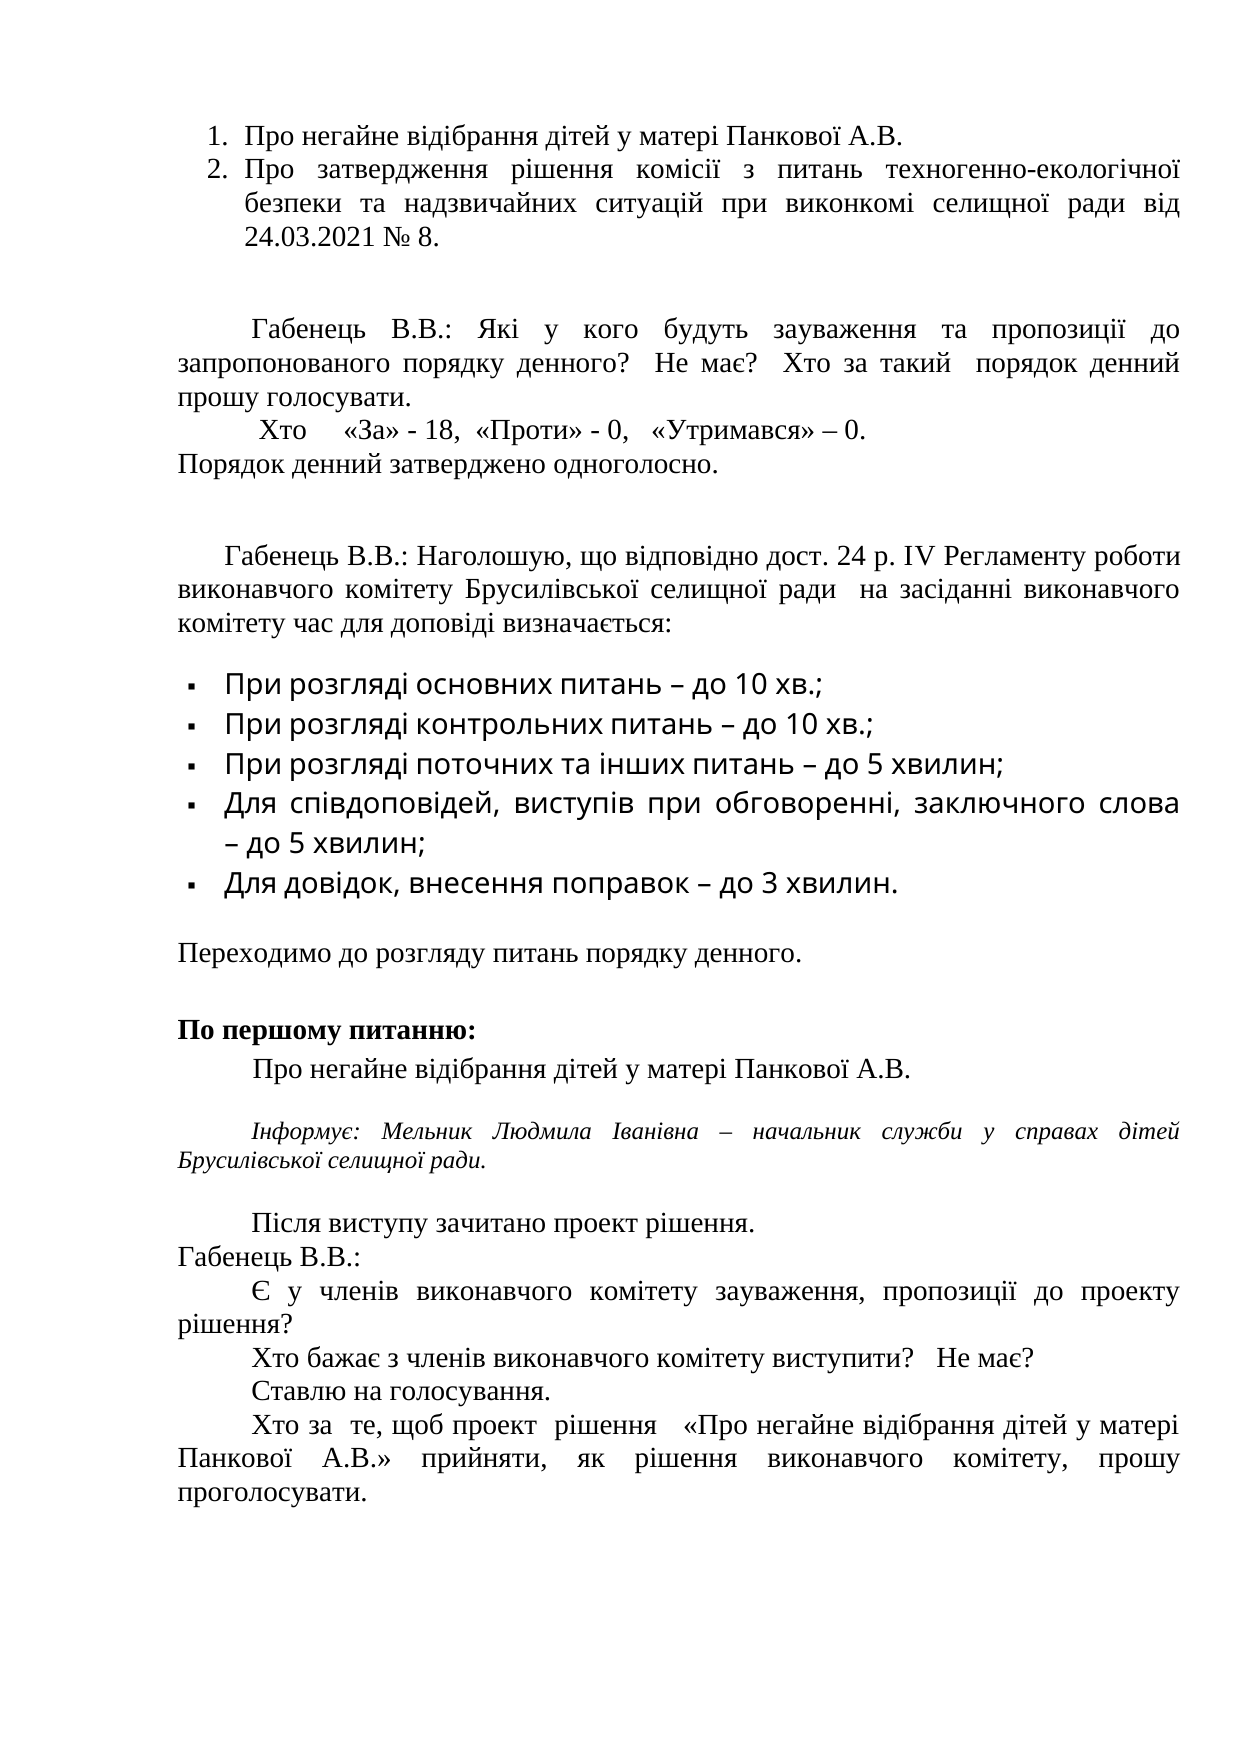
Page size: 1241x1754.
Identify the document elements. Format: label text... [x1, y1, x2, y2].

list При розгляді контрольних питань – до 10 хв.; [187, 703, 1181, 743]
list Для довідок, внесення поправок – до 3 хвилин. [187, 862, 1181, 902]
list Про затвердження рішення комісії з питань техногенно-екологічної безпеки та надзвичайних ситуацій при виконкомі селищної ради від 24.03.2021 № 8. [207, 152, 1181, 252]
list При розгляді поточних та інших питань – до 5 хвилин; [187, 743, 1181, 783]
text Є у членів виконавчого комітету зауваження, пропозиції до проекту рішення? [177, 1273, 1181, 1340]
text Хто «За» - 18, «Проти» - 0, «Утримався» – 0. [177, 412, 1181, 446]
text Порядок денний затверджено одноголосно. [177, 446, 1181, 479]
list При розгляді основних питань – до 10 хв.; [187, 663, 1181, 703]
text Габенець В.В.: [177, 1239, 1181, 1273]
text Габенець В.В.: Наголошую, що відповідно дост. 24 р. ІV Регламенту роботи виконавчого комітету Брусилівської селищної ради на засіданні виконавчого комітету час для доповіді визначається: [177, 538, 1181, 638]
text Хто бажає з членів виконавчого комітету виступити? Не має? [177, 1340, 1181, 1373]
text Інформує: Мельник Людмила Іванівна – начальник служби у справах дітей Брусилівської селищної ради. [177, 1116, 1181, 1174]
text Ставлю на голосування. [177, 1373, 1181, 1407]
text Габенець В.В.: Які у кого будуть зауваження та пропозиції до запропонованого порядку денного? Не має? Хто за такий порядок денний прошу голосувати. [177, 312, 1181, 412]
list Для співдоповідей, виступів при обговоренні, заключного слова – до 5 хвилин; [187, 783, 1181, 862]
list Про негайне відібрання дітей у матері Панкової А.В. [207, 118, 1181, 152]
text Хто за те, щоб проект рішення «Про негайне відібрання дітей у матері Панкової А.В.» прийняти, як рішення виконавчого комітету, прошу проголосувати. [177, 1407, 1181, 1507]
list Переходимо до розгляду питань порядку денного. [177, 935, 1181, 969]
text Після виступу зачитано проект рішення. [177, 1206, 1181, 1239]
list По першому питанню: [177, 1012, 1181, 1046]
list Про негайне відібрання дітей у матері Панкової А.В. [252, 1051, 1181, 1084]
